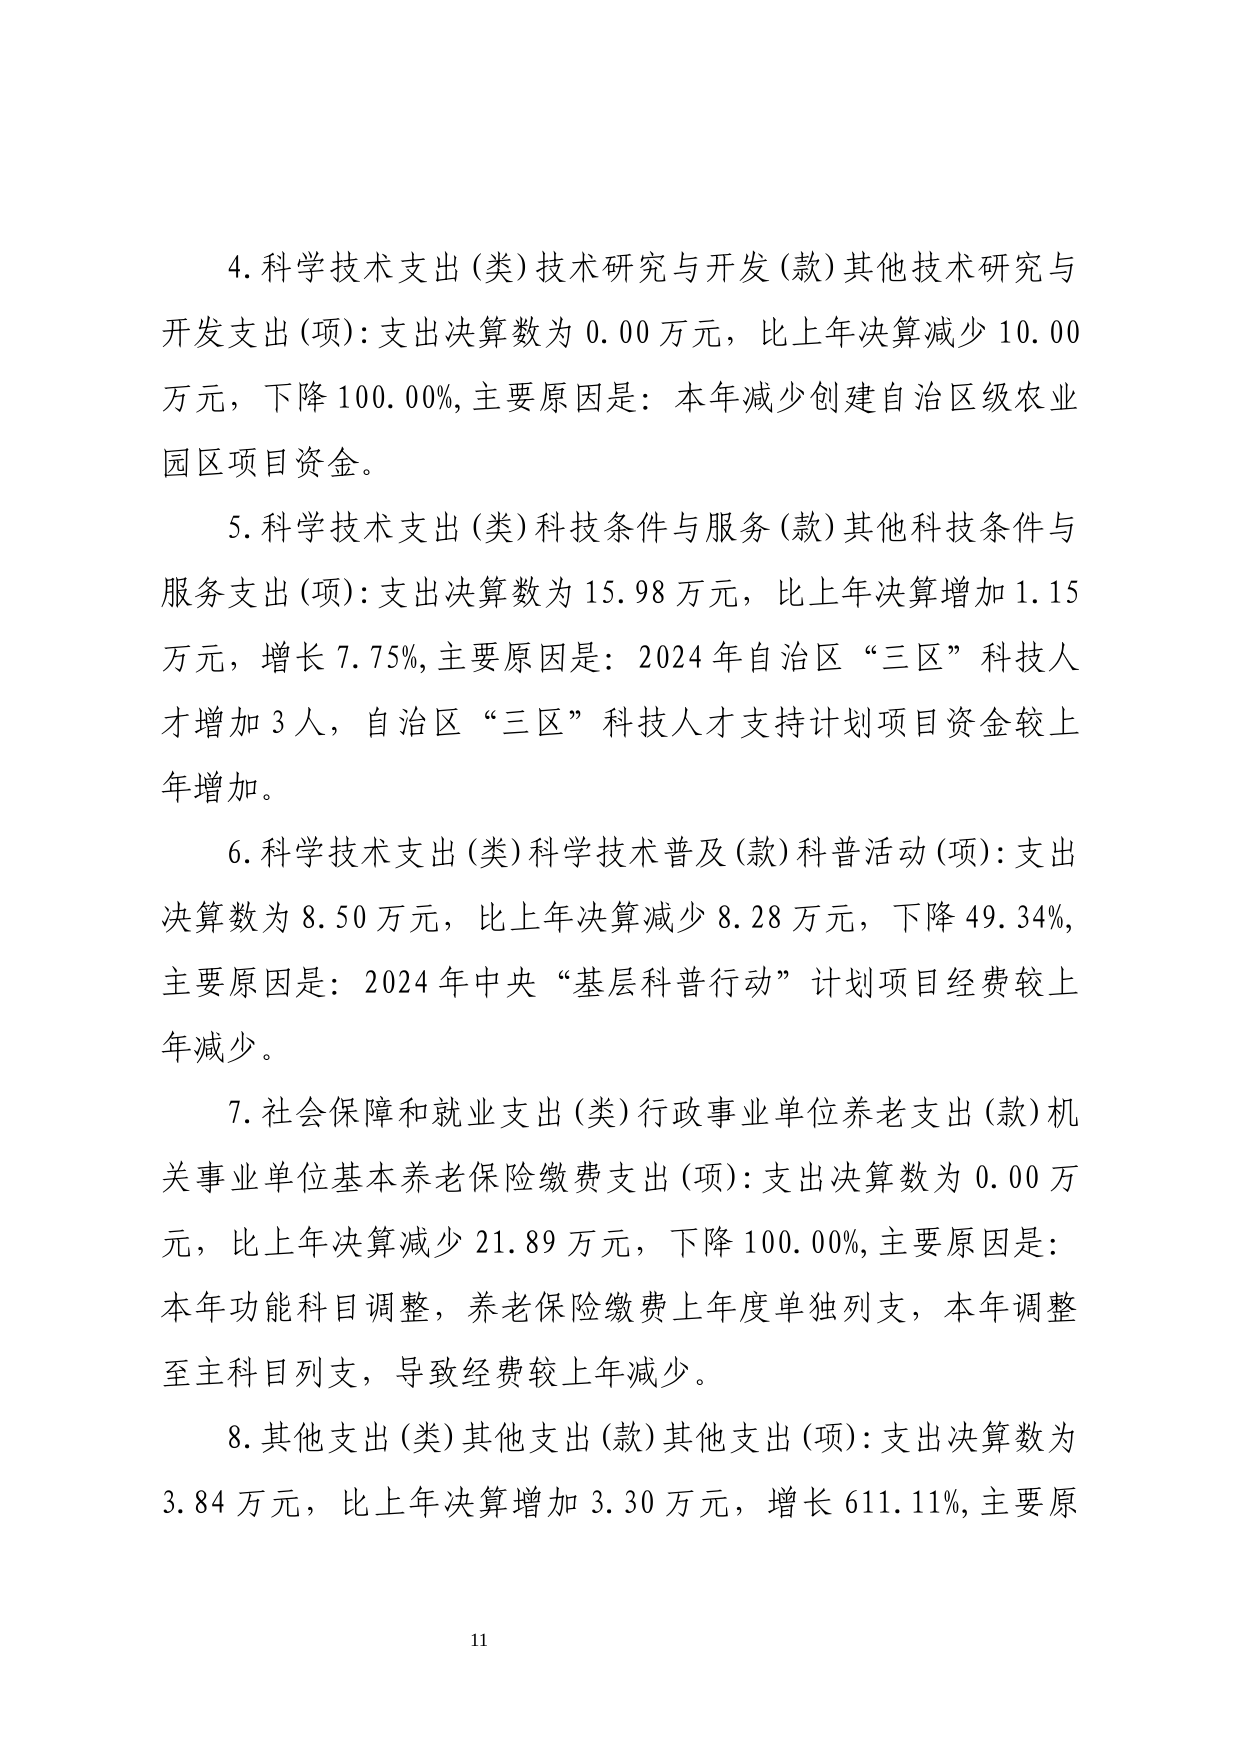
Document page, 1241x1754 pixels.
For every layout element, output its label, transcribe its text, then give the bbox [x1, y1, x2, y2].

text 5.科学技术支出(类)科技条件与服务(款)其他科技条件与服务支出(项):支出决算数为15.98万元，比上年决算增加1.15万元，增长7.75%,主要原因是：2024年自治区“三区”科技人才增加3人，自治区“三区”科技人才支持计划项目资金较上年增加。 [159, 493, 1081, 818]
text 6.科学技术支出(类)科学技术普及(款)科普活动(项):支出决算数为8.50万元，比上年决算减少8.28万元，下降49.34%,主要原因是：2024年中央“基层科普行动”计划项目经费较上年减少。 [159, 818, 1081, 1078]
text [159, 1403, 1081, 1533]
text 4.科学技术支出(类)技术研究与开发(款)其他技术研究与开发支出(项):支出决算数为0.00万元，比上年决算减少10.00万元，下降100.00%,主要原因是：本年减少创建自治区级农业园区项目资金。 [159, 233, 1081, 493]
text 7.社会保障和就业支出(类)行政事业单位养老支出(款)机关事业单位基本养老保险缴费支出(项):支出决算数为0.00万元，比上年决算减少21.89万元，下降100.00%,主要原因是：本年功能科目调整，养老保险缴费上年度单独列支，本年调整至主科目列支，导致经费较上年减少。 [159, 1078, 1081, 1403]
